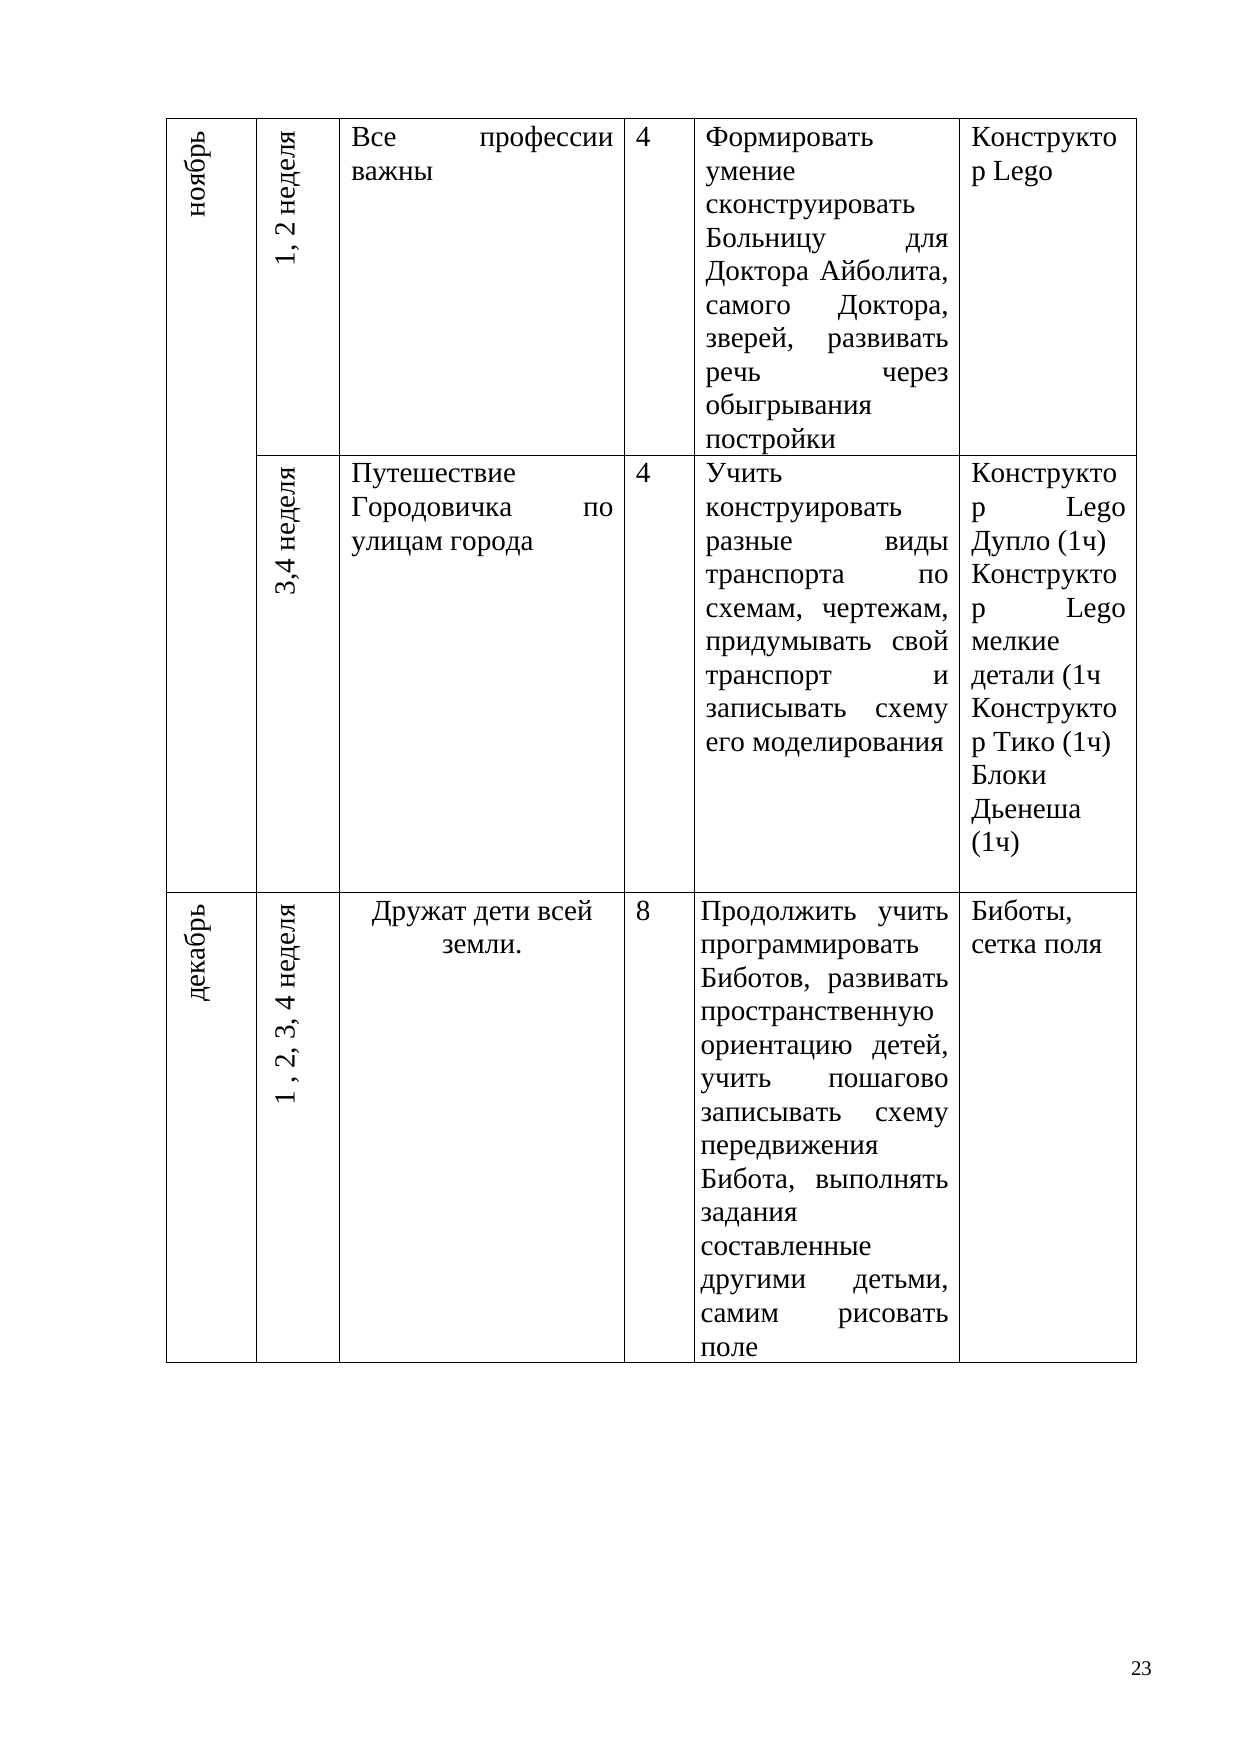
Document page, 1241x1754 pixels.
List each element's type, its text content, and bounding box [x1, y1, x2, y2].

table_cell 4 [625, 456, 694, 892]
table_cell Формировать умение сконструировать Больницу для Доктора Айболита, самого Доктора, зверей, развивать речь через обыгрывания постройки [695, 119, 959, 454]
table_cell Конструктор Lego [960, 119, 1136, 454]
table_cell Продолжить учить программировать Биботов, развивать пространственную ориентацию детей, учить пошагово записывать схему передвижения Бибота, выполнять задания составленные другими детьми, самим рисовать поле [695, 893, 959, 1362]
table_cell Дружат дети всей земли. [340, 893, 624, 1362]
table_cell 3,4 неделя [257, 456, 339, 892]
table_cell 8 [625, 893, 694, 1362]
table_cell Конструктор Lego Дупло (1ч) Конструктор Lego мелкие детали (1ч Конструктор Тико (1ч) Блоки Дьенеша (1ч) [960, 456, 1136, 892]
table_cell Путешествие Городовичка по улицам города [340, 456, 624, 892]
table_cell 1, 2 неделя [257, 119, 339, 454]
table_cell 4 [625, 119, 694, 454]
table_cell ноябрь [167, 119, 256, 892]
table_cell 1 , 2, 3, 4 неделя [257, 893, 339, 1362]
table_cell Учить конструировать разные виды транспорта по схемам, чертежам, придумывать свой транспорт и записывать схему его моделирования [695, 456, 959, 892]
table_cell Биботы, сетка поля [960, 893, 1136, 1362]
table_cell декабрь [167, 893, 256, 1362]
table_cell Все профессии важны [340, 119, 624, 454]
